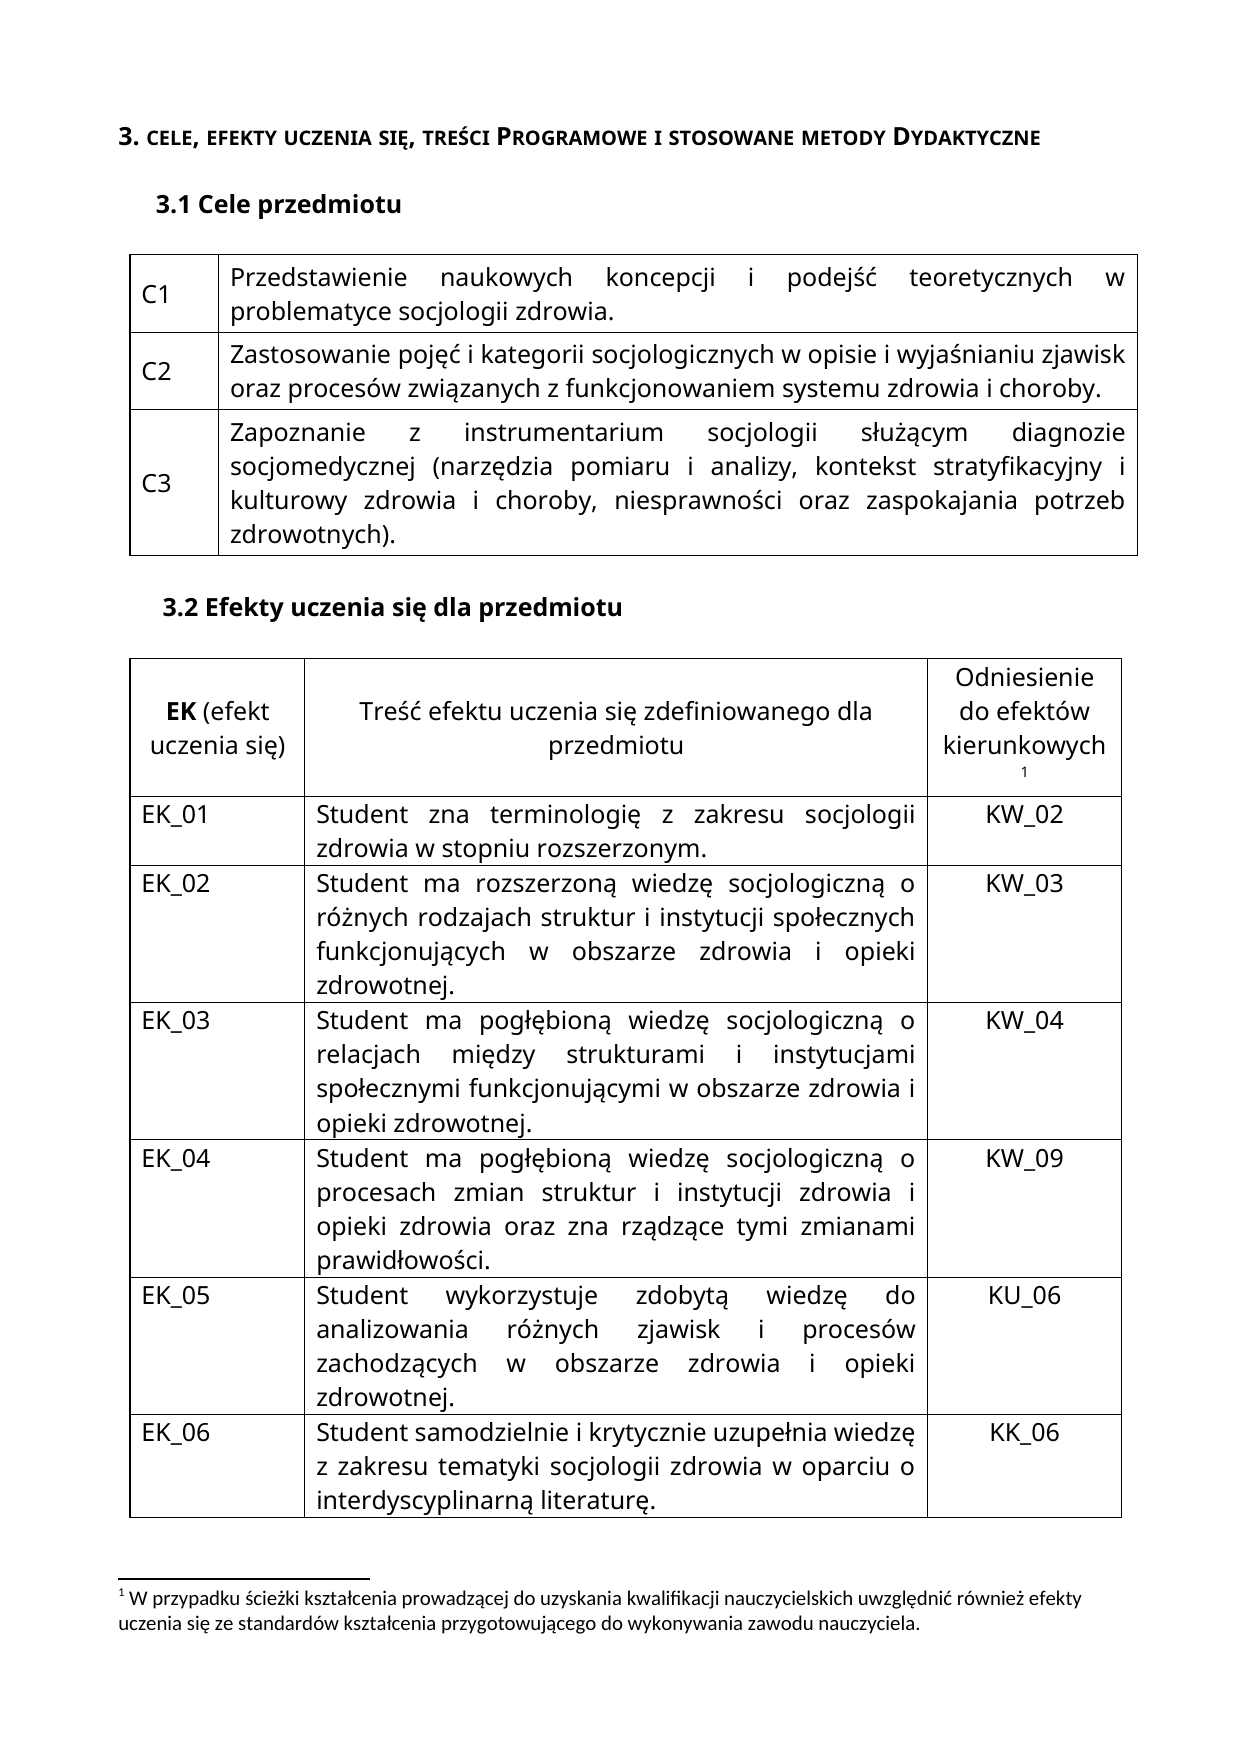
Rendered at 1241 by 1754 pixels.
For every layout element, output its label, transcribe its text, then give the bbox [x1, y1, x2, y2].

table_cell C2 [131, 333, 218, 409]
table_cell EK_06 [131, 1415, 304, 1517]
table_header Treść efektu uczenia się zdefiniowanego dla przedmiotu [305, 659, 927, 796]
table_cell Student wykorzystuje zdobytą wiedzę do analizowania różnych zjawisk i procesów zachodzących w obszarze zdrowia i opieki zdrowotnej. [305, 1278, 927, 1414]
table_cell EK_02 [131, 866, 304, 1002]
table_cell Student ma pogłębioną wiedzę socjologiczną o relacjach między strukturami i instytucjami społecznymi funkcjonującymi w obszarze zdrowia i opieki zdrowotnej. [305, 1003, 927, 1139]
table_header Odniesienie do efektów kierunkowych [928, 659, 1121, 796]
table_cell Student ma rozszerzoną wiedzę socjologiczną o różnych rodzajach struktur i instytucji społecznych funkcjonujących w obszarze zdrowia i opieki zdrowotnej. [305, 866, 927, 1002]
table_cell EK_03 [131, 1003, 304, 1139]
table_cell EK_01 [131, 797, 304, 865]
table_cell KW_02 [928, 797, 1121, 865]
table_cell Zastosowanie pojęć i kategorii socjologicznych w opisie i wyjaśnianiu zjawisk oraz procesów związanych z funkcjonowaniem systemu zdrowia i choroby. [219, 333, 1137, 409]
table_cell EK_04 [131, 1140, 304, 1277]
table_cell C3 [131, 410, 218, 555]
table_cell KU_06 [928, 1278, 1121, 1414]
table_cell KW_03 [928, 866, 1121, 1002]
table_header Przedstawienie naukowych koncepcji i podejść teoretycznych w problematyce socjologii zdrowia. [219, 255, 1137, 332]
table_cell Zapoznanie z instrumentarium socjologii służącym diagnozie socjomedycznej (narzędzia pomiaru i analizy, kontekst stratyfikacyjny i kulturowy zdrowia i choroby, niesprawności oraz zaspokajania potrzeb zdrowotnych). [219, 410, 1137, 555]
table_header EK (efekt uczenia się) [131, 659, 304, 796]
table_cell KW_09 [928, 1140, 1121, 1277]
text 3.2 Efekty uczenia się dla przedmiotu [162, 590, 1122, 624]
table_cell Student ma pogłębioną wiedzę socjologiczną o procesach zmian struktur i instytucji zdrowia i opieki zdrowia oraz zna rządzące tymi zmianami prawidłowości. [305, 1140, 927, 1277]
table_cell Student zna terminologię z zakresu socjologii zdrowia w stopniu rozszerzonym. [305, 797, 927, 865]
table_header C1 [131, 255, 218, 332]
text 3. cele, efekty uczenia się, treści Programowe i stosowane metody Dydaktyczne [118, 118, 1122, 152]
table_cell KK_06 [928, 1415, 1121, 1517]
table_cell KW_04 [928, 1003, 1121, 1139]
text 3.1 Cele przedmiotu [156, 186, 1122, 220]
table_cell EK_05 [131, 1278, 304, 1414]
table_cell Student samodzielnie i krytycznie uzupełnia wiedzę z zakresu tematyki socjologii zdrowia w oparciu o interdyscyplinarną literaturę. [305, 1415, 927, 1517]
